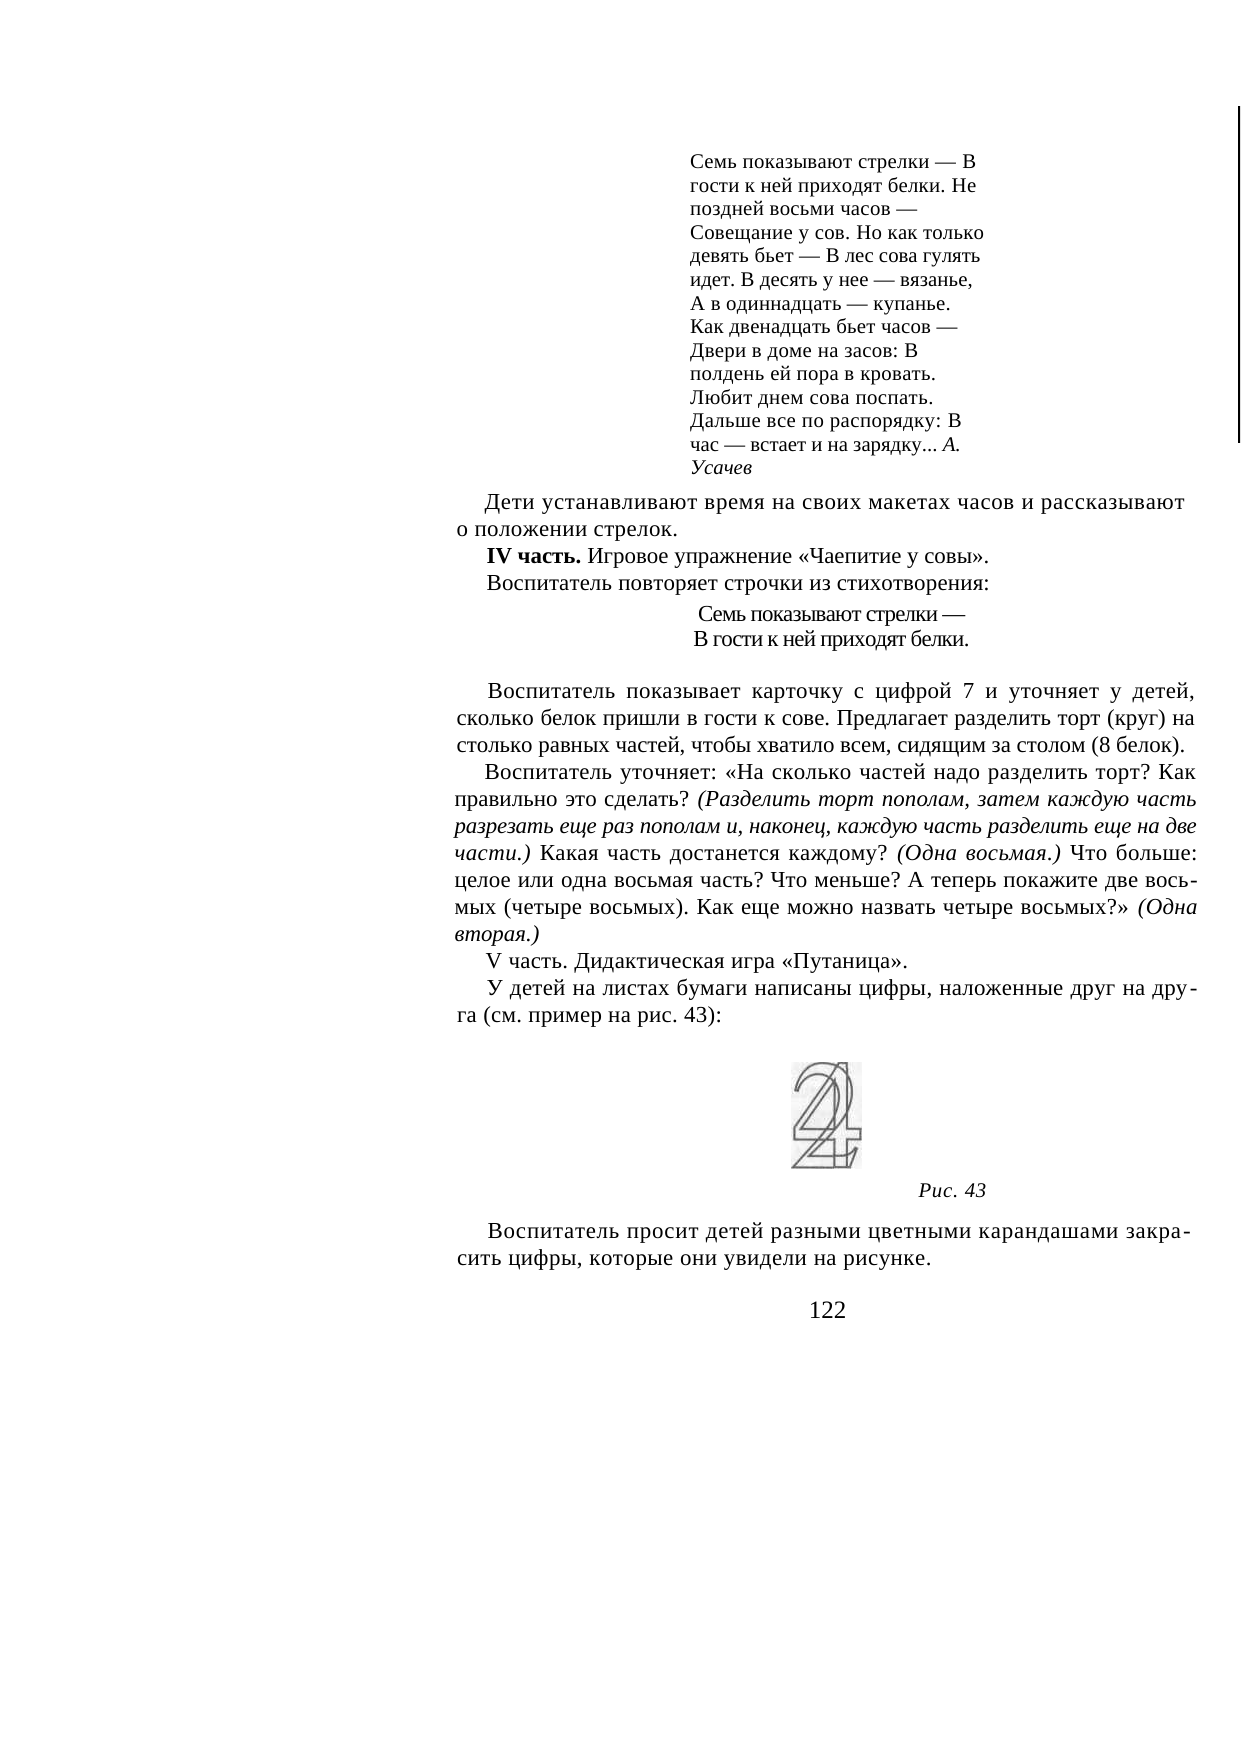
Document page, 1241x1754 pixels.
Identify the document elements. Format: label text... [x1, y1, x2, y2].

text Семь показывают стрелки — В гости к ней приходят белки. Не поздней восьми часов — Совещание у сов. Но как только девять бьет — В лес сова гулять идет. В десять у нее — вязанье, А в одиннадцать — купанье. Как двенадцать бьет часов — Двери в доме на засов: В полдень ей пора в кровать. Любит днем сова поспать. Дальше все по распорядку: В час — встает и на зарядку... А. Усачев [690, 150, 987, 479]
picture [791, 1062, 862, 1169]
text Дети устанавливают время на своих макетах часов и рассказывают о положении стрелок. [456, 488, 1197, 542]
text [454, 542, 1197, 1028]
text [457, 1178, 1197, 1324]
